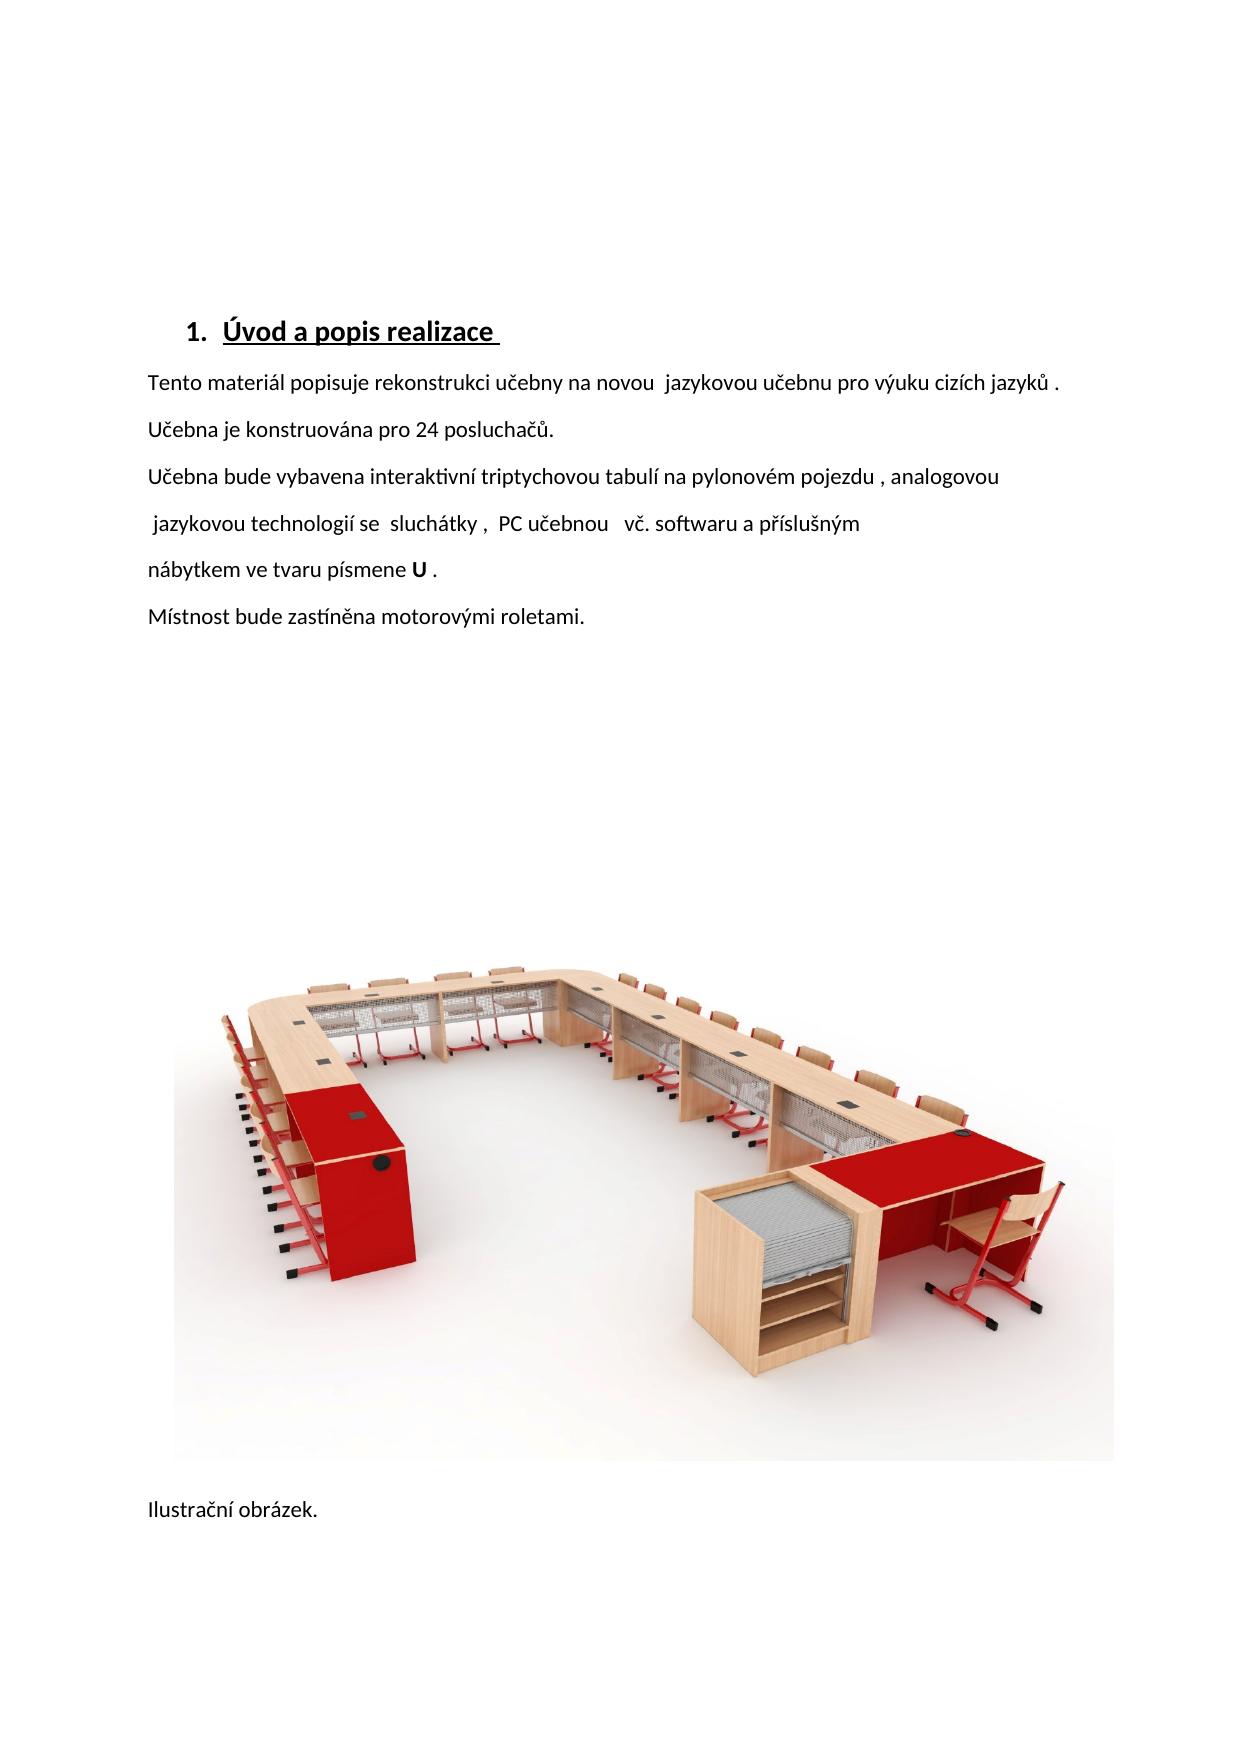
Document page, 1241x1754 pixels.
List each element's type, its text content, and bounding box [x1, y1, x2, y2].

text Učebna bude vybavena interaktivní triptychovou tabulí na pylonovém pojezdu , analogovou [148, 462, 1093, 490]
text Místnost bude zastíněna motorovými roletami. [148, 602, 1093, 630]
picture [173, 844, 1113, 1459]
text nábytkem ve tvaru písmene U . [148, 556, 1093, 583]
text Učebna je konstruována pro 24 posluchačů. [148, 415, 1093, 443]
text Tento materiál popisuje rekonstrukci učebny na novou jazykovou učebnu pro výuku cizích jazyků . [148, 368, 1093, 396]
list Úvod a popis realizace [185, 313, 1093, 348]
text jazykovou technologií se sluchátky , PC učebnou vč. softwaru a příslušným [148, 509, 1093, 537]
